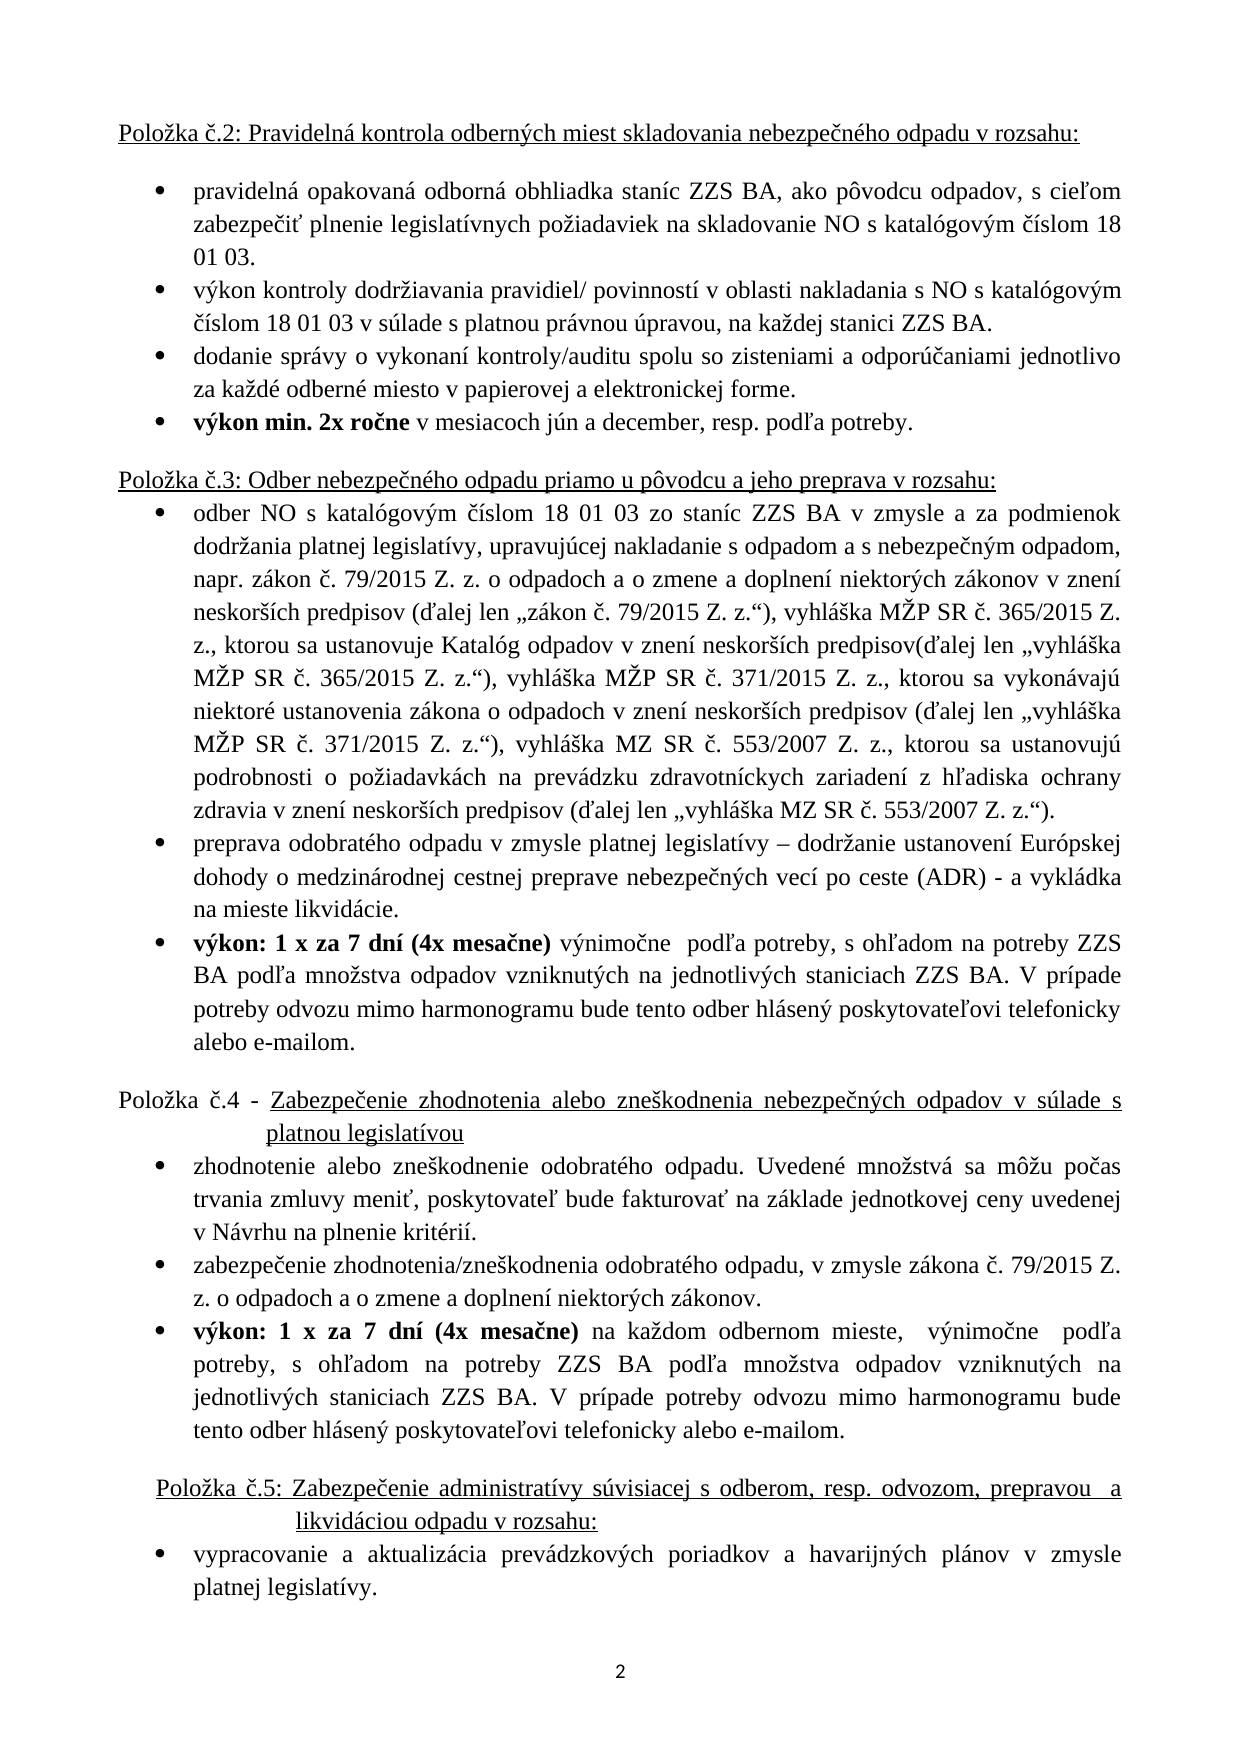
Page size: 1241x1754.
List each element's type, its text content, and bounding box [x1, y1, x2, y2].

list zabezpečenie zhodnotenia/zneškodnenia odobratého odpadu, v zmysle zákona č. 79/2015 Z. z. o odpadoch a o zmene a doplnení niektorých zákonov. [156, 1250, 1122, 1312]
list preprava odobratého odpadu v zmysle platnej legislatívy – dodržanie ustanovení Európskej dohody o medzinárodnej cestnej preprave nebezpečných vecí po ceste (ADR) - a vykládka na mieste likvidácie. [156, 828, 1122, 923]
list zhodnotenie alebo zneškodnenie odobratého odpadu. Uvedené množstvá sa môžu počas trvania zmluvy meniť, poskytovateľ bude fakturovať na základe jednotkovej ceny uvedenej v Návrhu na plnenie kritérií. [156, 1151, 1122, 1246]
list výkon kontroly dodržiavania pravidiel/ povinností v oblasti nakladania s NO s katalógovým číslom 18 01 03 v súlade s platnou právnou úpravou, na každej stanici ZZS BA. [156, 275, 1122, 337]
text Položka č.5: Zabezpečenie administratívy súvisiacej s odberom, resp. odvozom, prepravou a likvidáciou odpadu v rozsahu: [156, 1499, 1122, 1535]
text Položka č.4 - Zabezpečenie zhodnotenia alebo zneškodnenia nebezpečných odpadov v súlade s platnou legislatívou [118, 1085, 1122, 1146]
list vypracovanie a aktualizácia prevádzkových poriadkov a havarijných plánov v zmysle platnej legislatívy. [156, 1539, 1122, 1601]
list odber NO s katalógovým číslom 18 01 03 zo staníc ZZS BA v zmysle a za podmienok dodržania platnej legislatívy, upravujúcej nakladanie s odpadom a s nebezpečným odpadom, napr. zákon č. 79/2015 Z. z. o odpadoch a o zmene a doplnení niektorých zákonov v znení neskorších predpisov (ďalej len „zákon č. 79/2015 Z. z.“), vyhláška MŽP SR č. 365/2015 Z. z., ktorou sa ustanovuje Katalóg odpadov v znení neskorších predpisov(ďalej len „vyhláška MŽP SR č. 365/2015 Z. z.“), vyhláška MŽP SR č. 371/2015 Z. z., ktorou sa vykonávajú niektoré ustanovenia zákona o odpadoch v znení neskorších predpisov (ďalej len „vyhláška MŽP SR č. 371/2015 Z. z.“), vyhláška MZ SR č. 553/2007 Z. z., ktorou sa ustanovujú podrobnosti o požiadavkách na prevádzku zdravotníckych zariadení z hľadiska ochrany zdravia v znení neskorších predpisov (ďalej len „vyhláška MZ SR č. 553/2007 Z. z.“). [156, 498, 1122, 824]
list výkon: 1 x za 7 dní (4x mesačne) na každom odbernom mieste, výnimočne podľa potreby, s ohľadom na potreby ZZS BA podľa množstva odpadov vzniknutých na jednotlivých staniciach ZZS BA. V prípade potreby odvozu mimo harmonogramu bude tento odber hlásený poskytovateľovi telefonicky alebo e-mailom. [156, 1316, 1122, 1444]
list výkon min. 2x ročne v mesiacoch jún a december, resp. podľa potreby. [156, 407, 1122, 436]
text Položka č.3: Odber nebezpečného odpadu priamo u pôvodcu a jeho preprava v rozsahu: [118, 465, 1122, 494]
text Položka č.2: Pravidelná kontrola odberných miest skladovania nebezpečného odpadu v rozsahu: [118, 118, 1122, 147]
text Položka č.5: Zabezpečenie administratívy súvisiacej s odberom, resp. odvozom, prepravou a likvidáciou odpadu v rozsahu: [156, 1473, 1122, 1498]
list pravidelná opakovaná odborná obhliadka staníc ZZS BA, ako pôvodcu odpadov, s cieľom zabezpečiť plnenie legislatívnych požiadaviek na skladovanie NO s katalógovým číslom 18 01 03. [156, 176, 1122, 271]
list výkon: 1 x za 7 dní (4x mesačne) výnimočne podľa potreby, s ohľadom na potreby ZZS BA podľa množstva odpadov vzniknutých na jednotlivých staniciach ZZS BA. V prípade potreby odvozu mimo harmonogramu bude tento odber hlásený poskytovateľovi telefonicky alebo e-mailom. [156, 928, 1122, 1055]
list dodanie správy o vykonaní kontroly/auditu spolu so zisteniami a odporúčaniami jednotlivo za každé odberné miesto v papierovej a elektronickej forme. [156, 341, 1122, 403]
